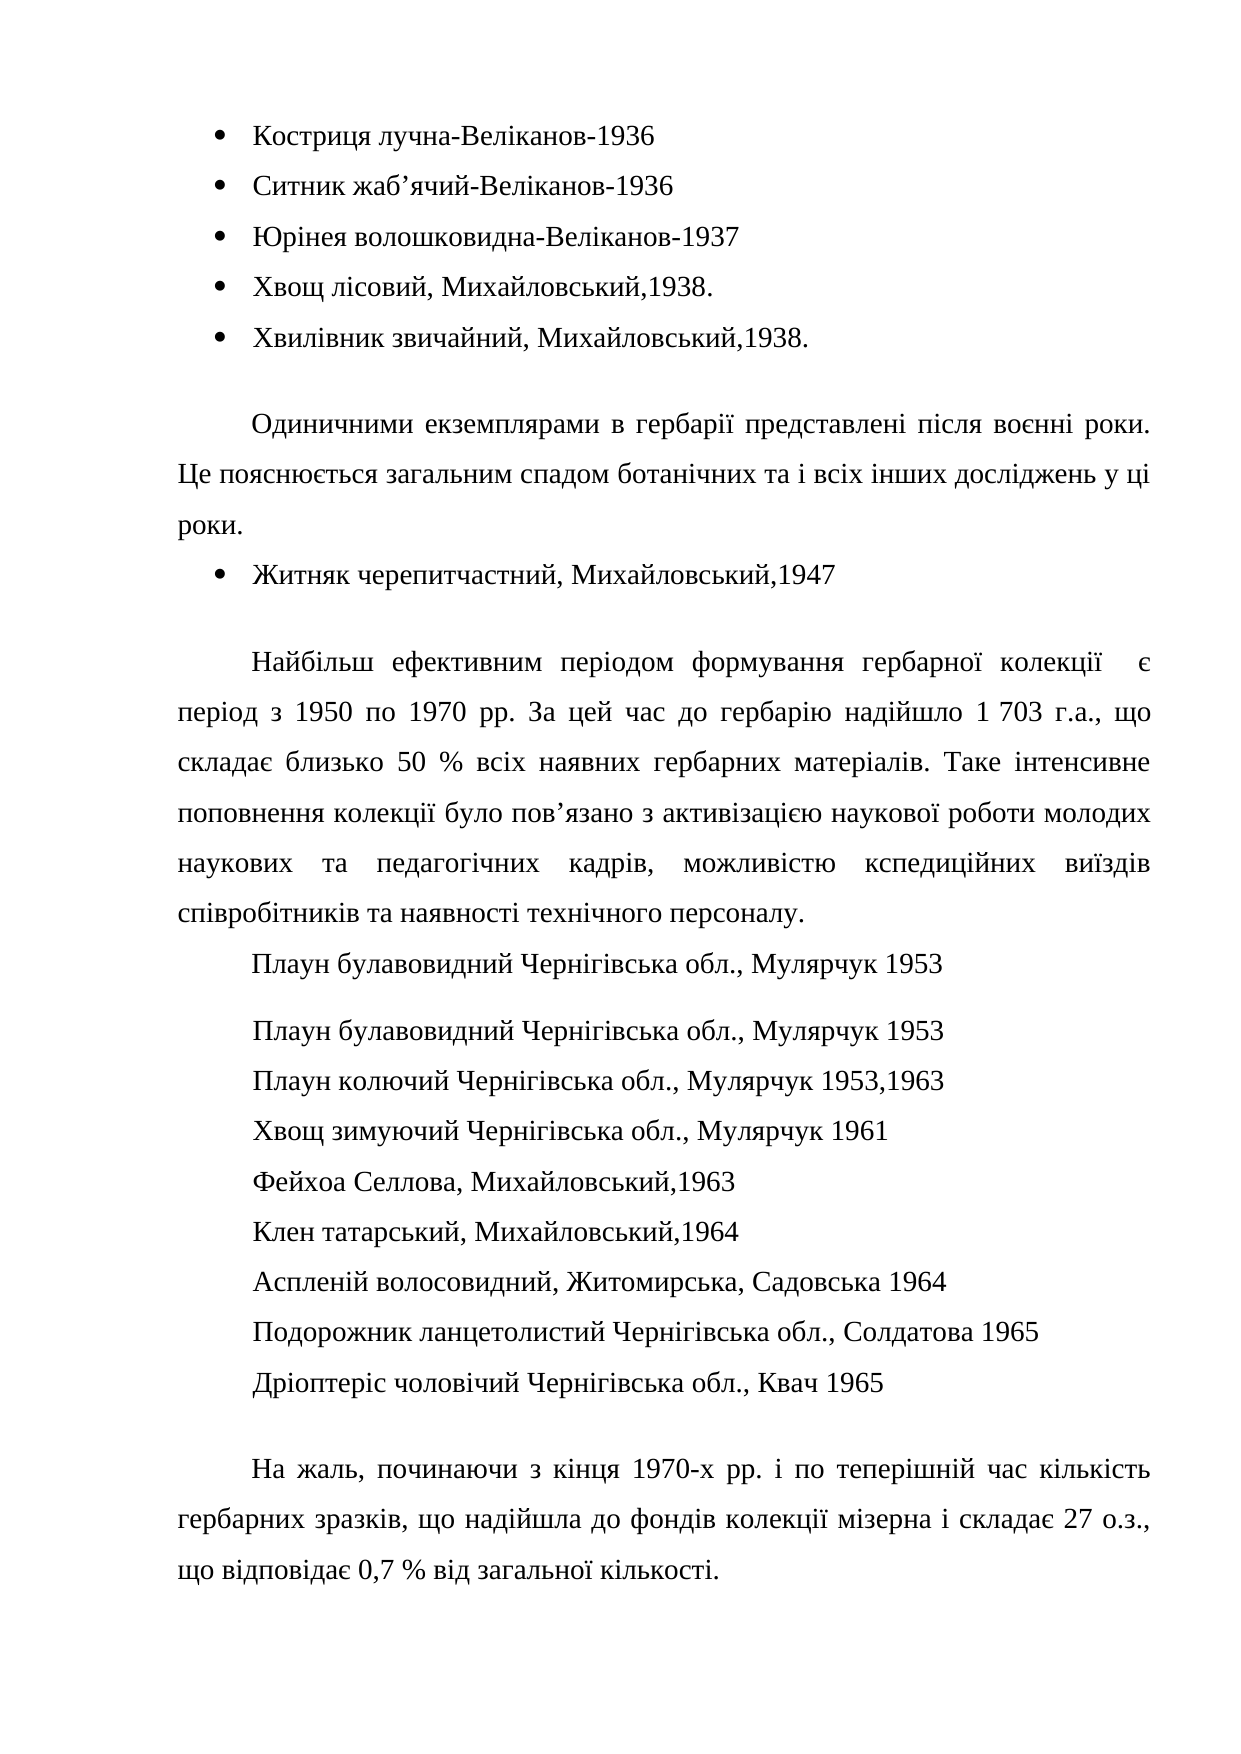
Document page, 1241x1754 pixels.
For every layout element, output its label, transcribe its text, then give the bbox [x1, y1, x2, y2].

text Плаун булавовидний Чернігівська обл., Мулярчук 1953 [251, 946, 1152, 979]
text Плаун колючий Чернігівська обл., Мулярчук 1953,1963 [252, 1063, 1152, 1097]
text Фейхоа Селлова, Михайловський,1963 [252, 1164, 1152, 1197]
text Клен татарський, Михайловський,1964 [252, 1214, 1152, 1247]
text Плаун булавовидний Чернігівська обл., Мулярчук 1953 [252, 1013, 1152, 1046]
text Найбільш ефективним періодом формування гербарної колекції є період з 1950 по 1970 рр. За цей час до гербарію надійшло 1 703 г.а., що складає близько 50 % всіх наявних гербарних матеріалів. Таке інтенсивне поповнення колекції було пов’язано з активізацією наукової роботи молодих наукових та педагогічних кадрів, можливістю кспедиційних виїздів співробітників та наявності технічного персоналу. [177, 644, 1152, 929]
text Подорожник ланцетолистий Чернігівська обл., Солдатова 1965 [252, 1314, 1152, 1348]
text Хвощ зимуючий Чернігівська обл., Мулярчук 1961 [252, 1113, 1152, 1147]
list Ситник жаб’ячий-Веліканов-1936 [215, 168, 1152, 202]
list Хвилівник звичайний, Михайловський,1938. [215, 320, 1152, 353]
list Хвощ лісовий, Михайловський,1938. [215, 269, 1152, 303]
text Аспленій волосовидний, Житомирська, Садовська 1964 [252, 1264, 1152, 1298]
text Одиничними екземплярами в гербарії представлені після воєнні роки. Це пояснюється загальним спадом ботанічних та і всіх інших досліджень у ці роки. [177, 406, 1152, 541]
list Костриця лучна-Веліканов-1936 [215, 118, 1152, 152]
text Дріоптеріс чоловічий Чернігівська обл., Квач 1965 [252, 1365, 1152, 1398]
list Юрінея волошковидна-Веліканов-1937 [215, 219, 1152, 253]
text На жаль, починаючи з кінця 1970-х рр. і по теперішній час кількість гербарних зразків, що надійшла до фондів колекції мізерна і складає 27 о.з., що відповідає 0,7 % від загальної кількості. [177, 1451, 1152, 1586]
list Житняк черепитчастний, Михайловський,1947 [215, 557, 1152, 591]
